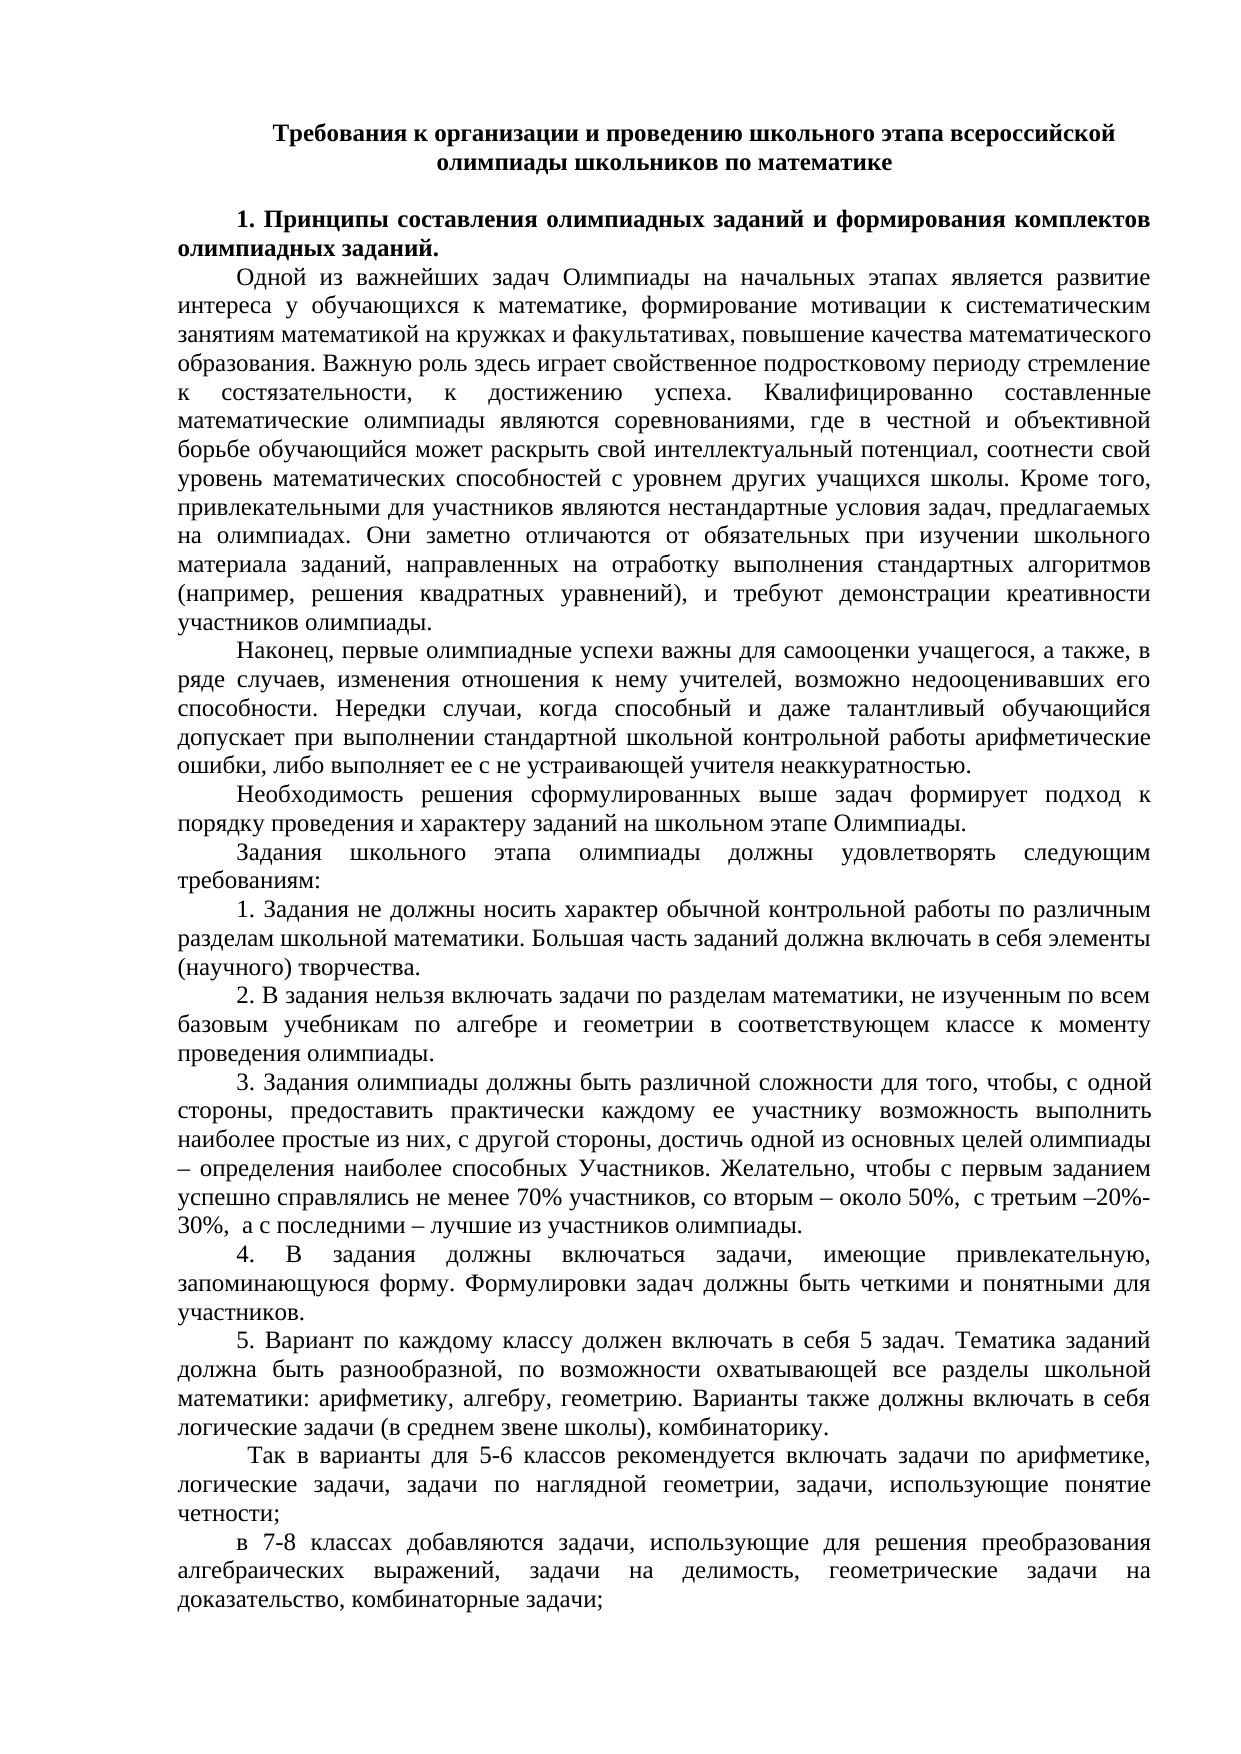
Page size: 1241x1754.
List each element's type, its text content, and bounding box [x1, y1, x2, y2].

text Необходимость решения сформулированных выше задач формирует подход к порядку проведения и характеру заданий на школьном этапе Олимпиады. [177, 779, 1152, 837]
text 1. Принципы составления олимпиадных заданий и формирования комплектов олимпиадных заданий. [177, 204, 1152, 262]
text Одной из важнейших задач Олимпиады на начальных этапах является развитие интереса у обучающихся к математике, формирование мотивации к систематическим занятиям математикой на кружках и факультативах, повышение качества математического образования. Важную роль здесь играет свойственное подростковому периоду стремление к состязательности, к достижению успеха. Квалифицированно составленные математические олимпиады являются соревнованиями, где в честной и объективной борьбе обучающийся может раскрыть свой интеллектуальный потенциал, соотнести свой уровень математических способностей с уровнем других учащихся школы. Кроме того, привлекательными для участников являются нестандартные условия задач, предлагаемых на олимпиадах. Они заметно отличаются от обязательных при изучении школьного материала заданий, направленных на отработку выполнения стандартных алгоритмов (например, решения квадратных уравнений), и требуют демонстрации креативности участников олимпиады. [177, 262, 1152, 636]
text Так в варианты для 5-6 классов рекомендуется включать задачи по арифметике, логические задачи, задачи по наглядной геометрии, задачи, использующие понятие четности; [177, 1441, 1152, 1527]
text Требования к организации и проведению школьного этапа всероссийской олимпиады школьников по математике [177, 118, 1152, 176]
text 4. В задания должны включаться задачи, имеющие привлекательную, запоминающуюся форму. Формулировки задач должны быть четкими и понятными для участников. [177, 1239, 1152, 1326]
text 3. Задания олимпиады должны быть различной сложности для того, чтобы, с одной стороны, предоставить практически каждому ее участнику возможность выполнить наиболее простые из них, с другой стороны, достичь одной из основных целей олимпиады – определения наиболее способных Участников. Желательно, чтобы с первым заданием успешно справлялись не менее 70% участников, со вторым – около 50%, с третьим –20%-30%, а с последними – лучшие из участников олимпиады. [177, 1067, 1152, 1239]
text Наконец, первые олимпиадные успехи важны для самооценки учащегося, а также, в ряде случаев, изменения отношения к нему учителей, возможно недооценивавших его способности. Нередки случаи, когда способный и даже талантливый обучающийся допускает при выполнении стандартной школьной контрольной работы арифметические ошибки, либо выполняет ее с не устраивающей учителя неаккуратностью. [177, 636, 1152, 779]
text 1. Задания не должны носить характер обычной контрольной работы по различным разделам школьной математики. Большая часть заданий должна включать в себя элементы (научного) творчества. [177, 894, 1152, 981]
text Задания школьного этапа олимпиады должны удовлетворять следующим требованиям: [177, 837, 1152, 894]
text 2. В задания нельзя включать задачи по разделам математики, не изученным по всем базовым учебникам по алгебре и геометрии в соответствующем классе к моменту проведения олимпиады. [177, 981, 1152, 1067]
text 5. Вариант по каждому классу должен включать в себя 5 задач. Тематика заданий должна быть разнообразной, по возможности охватывающей все разделы школьной математики: арифметику, алгебру, геометрию. Варианты также должны включать в себя логические задачи (в среднем звене школы), комбинаторику. [177, 1326, 1152, 1441]
text в 7-8 классах добавляются задачи, использующие для решения преобразования алгебраических выражений, задачи на делимость, геометрические задачи на доказательство, комбинаторные задачи; [177, 1527, 1152, 1613]
